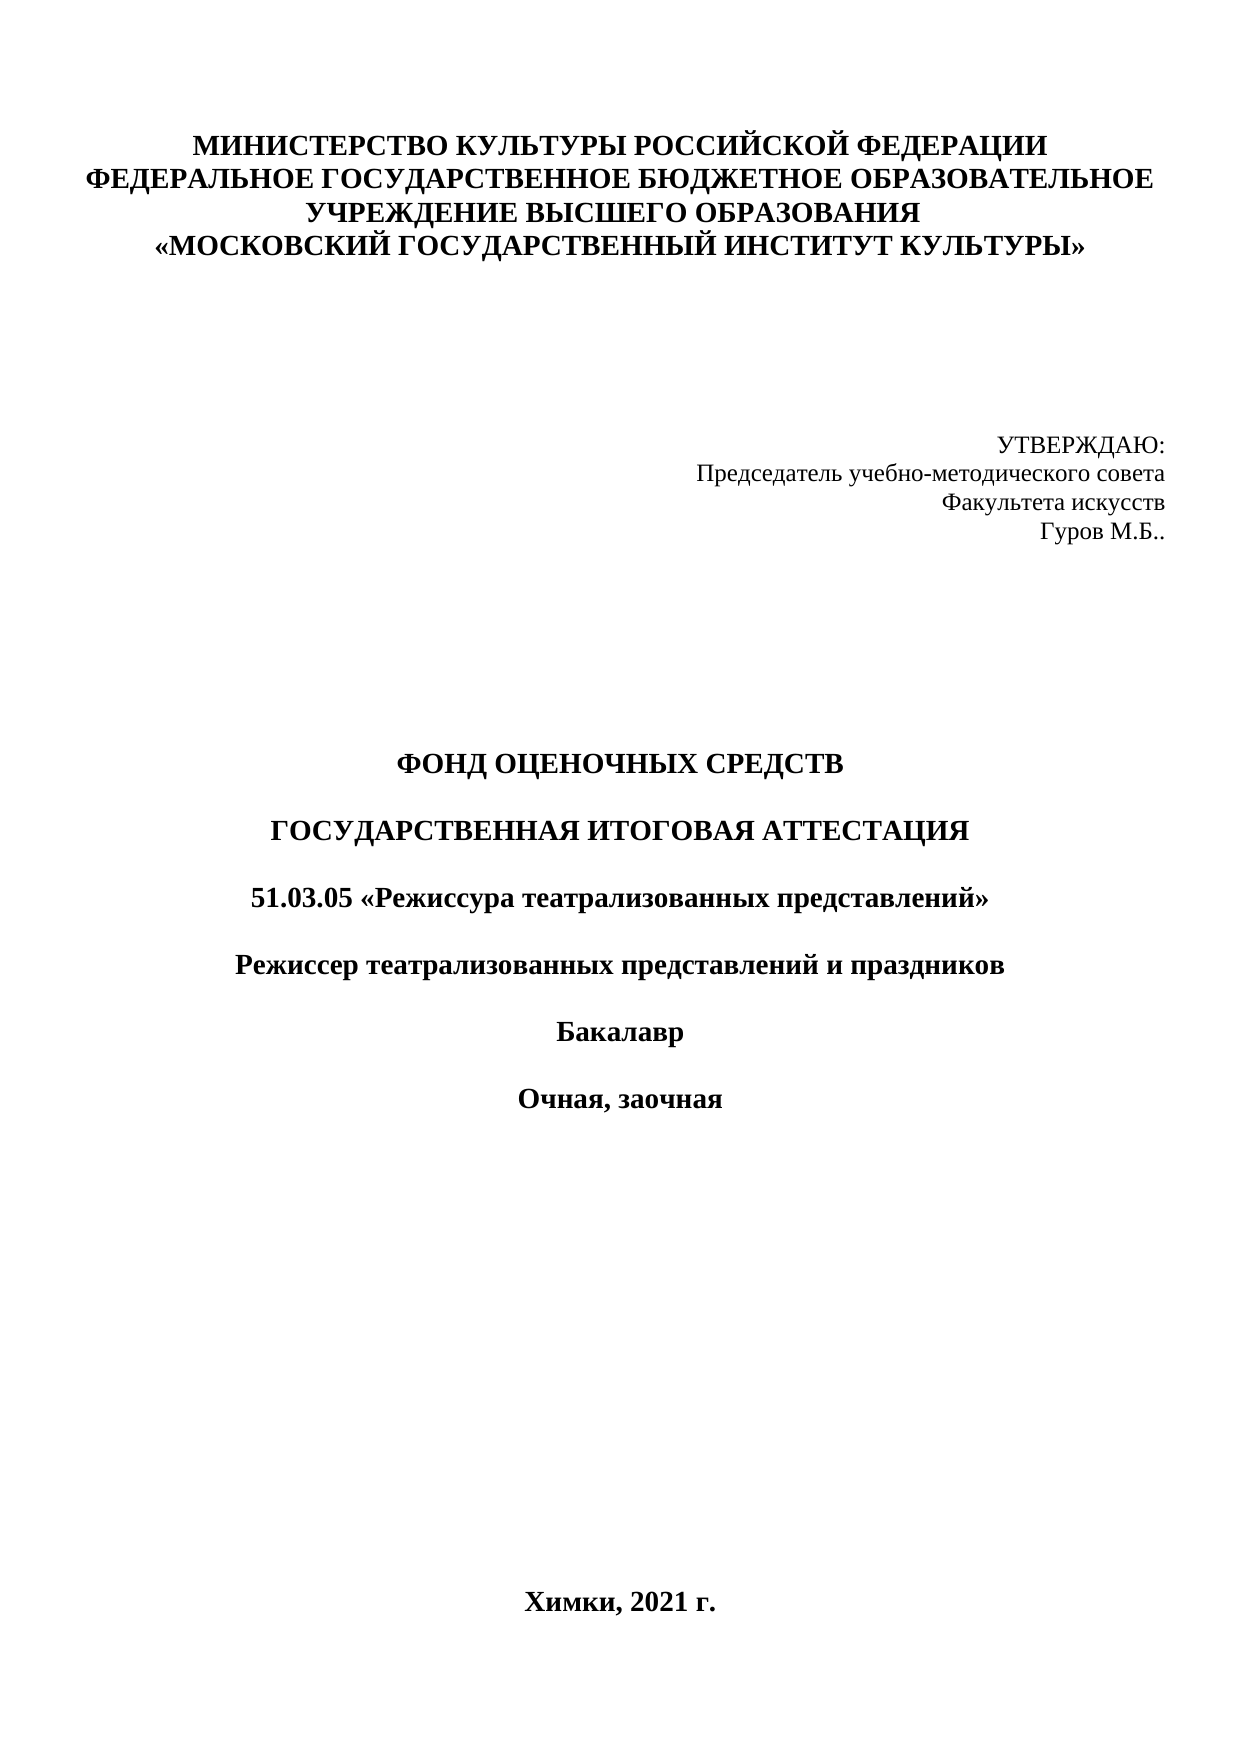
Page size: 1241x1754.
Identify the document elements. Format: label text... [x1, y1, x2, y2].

text Бакалавр [60, 1014, 1165, 1048]
text УТВЕРЖДАЮ: [60, 430, 1165, 458]
text Факультета искусств [60, 487, 1165, 516]
text «МОСКОВСКИЙ ГОСУДАРСТВЕННЫЙ ИНСТИТУТ КУЛЬТУРЫ» [60, 228, 1165, 262]
text Очная, заочная [60, 1081, 1165, 1115]
text Председатель учебно-методического совета [60, 458, 1165, 487]
text МИНИСТЕРСТВО КУЛЬТУРЫ РОССИЙСКОЙ ФЕДЕРАЦИИ [60, 128, 1165, 161]
text Режиссер театрализованных представлений и праздников [60, 947, 1165, 981]
text ФОНД ОЦЕНОЧНЫХ СРЕДСТВ [60, 746, 1165, 779]
text ГОСУДАРСТВЕННАЯ ИТОГОВАЯ АТТЕСТАЦИЯ [60, 813, 1165, 847]
text 51.03.05 «Режиссура театрализованных представлений» [60, 880, 1165, 914]
text Гуров М.Б.. [60, 516, 1165, 545]
text Химки, 2021 г. [60, 1584, 1165, 1618]
text ФЕДЕРАЛЬНОЕ ГОСУДАРСТВЕННОЕ БЮДЖЕТНОЕ ОБРАЗОВАТЕЛЬНОЕ УЧРЕЖДЕНИЕ ВЫСШЕГО ОБРАЗОВАНИЯ [60, 161, 1165, 228]
